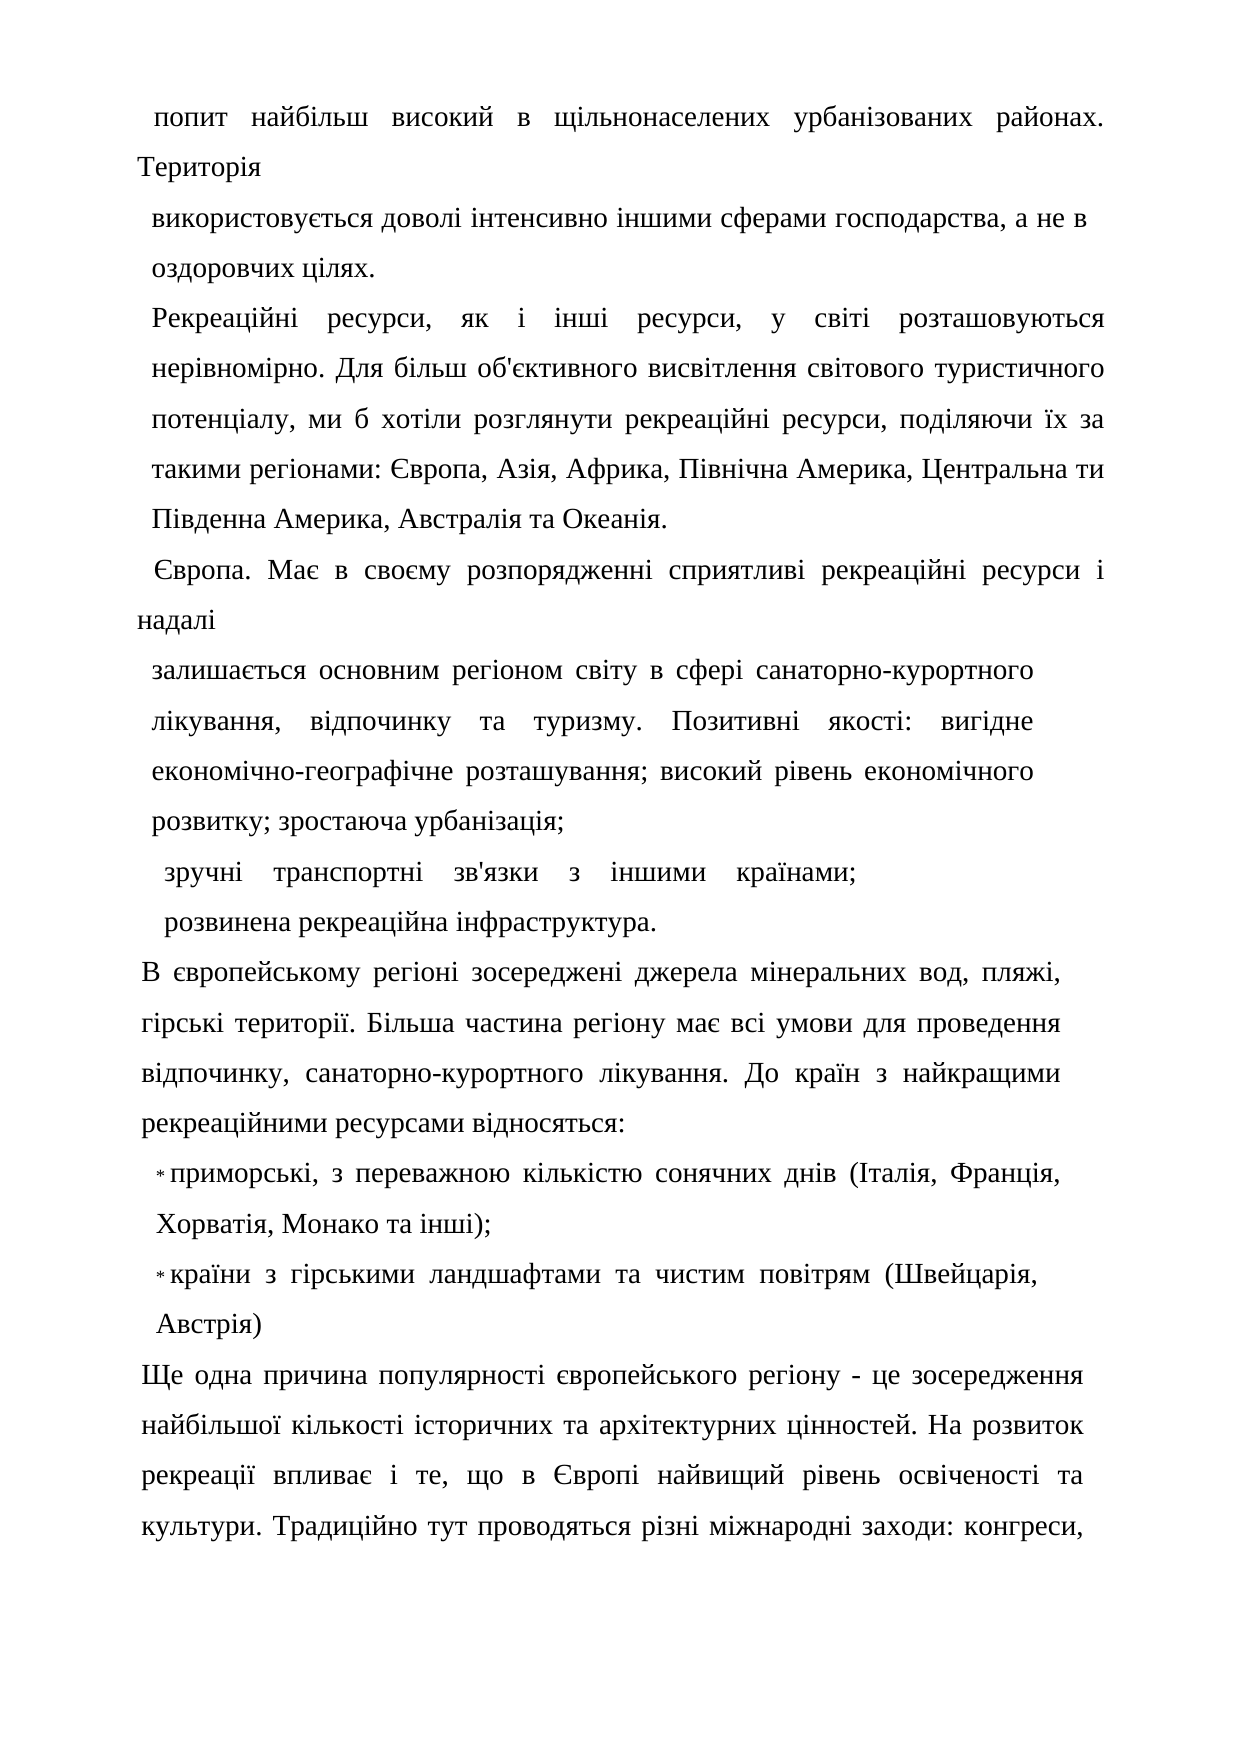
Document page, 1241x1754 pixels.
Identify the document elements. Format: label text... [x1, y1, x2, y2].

text Рекреаційні ресурси, як і інші ресурси, у світі розташовуються нерівномірно. Для більш об'єктивного висвітлення світового туристичного потенціалу, ми б хотіли розглянути рекреаційні ресурси, поділяючи їх за такими регіонами: Європа, Азія, Африка, Північна Америка, Центральна ти Південна Америка, Австралія та Океанія. [151, 300, 1105, 535]
text В європейському регіоні зосереджені джерела мінеральних вод, пляжі, гірські території. Більша частина регіону має всі умови для проведення відпочинку, санаторно-курортного лікування. До країн з найкращими рекреаційними ресурсами відносяться: [141, 954, 1062, 1139]
text використовується доволі інтенсивно іншими сферами господарства, а не в оздоровчих цілях. [151, 200, 1089, 283]
text залишається основним регіоном світу в сфері санаторно-курортного лікування, відпочинку та туризму. Позитивні якості: вигідне економічно-географічне розташування; високий рівень економічного розвитку; зростаюча урбанізація; [151, 652, 1034, 837]
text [141, 1357, 1084, 1541]
text зручні транспортні зв'язки з іншими країнами; розвинена рекреаційна інфраструктура. [164, 854, 857, 938]
text попит найбільш високий в щільнонаселених урбанізованих районах. Територія [137, 99, 1105, 183]
list країни з гірськими ландшафтами та чистим повітрям (Швейцарія, Австрія) [156, 1256, 1039, 1340]
list приморські, з переважною кількістю сонячних днів (Італія, Франція, Хорватія, Монако та інші); [156, 1156, 1062, 1239]
text Європа. Має в своєму розпорядженні сприятливі рекреаційні ресурси і надалі [137, 552, 1105, 636]
